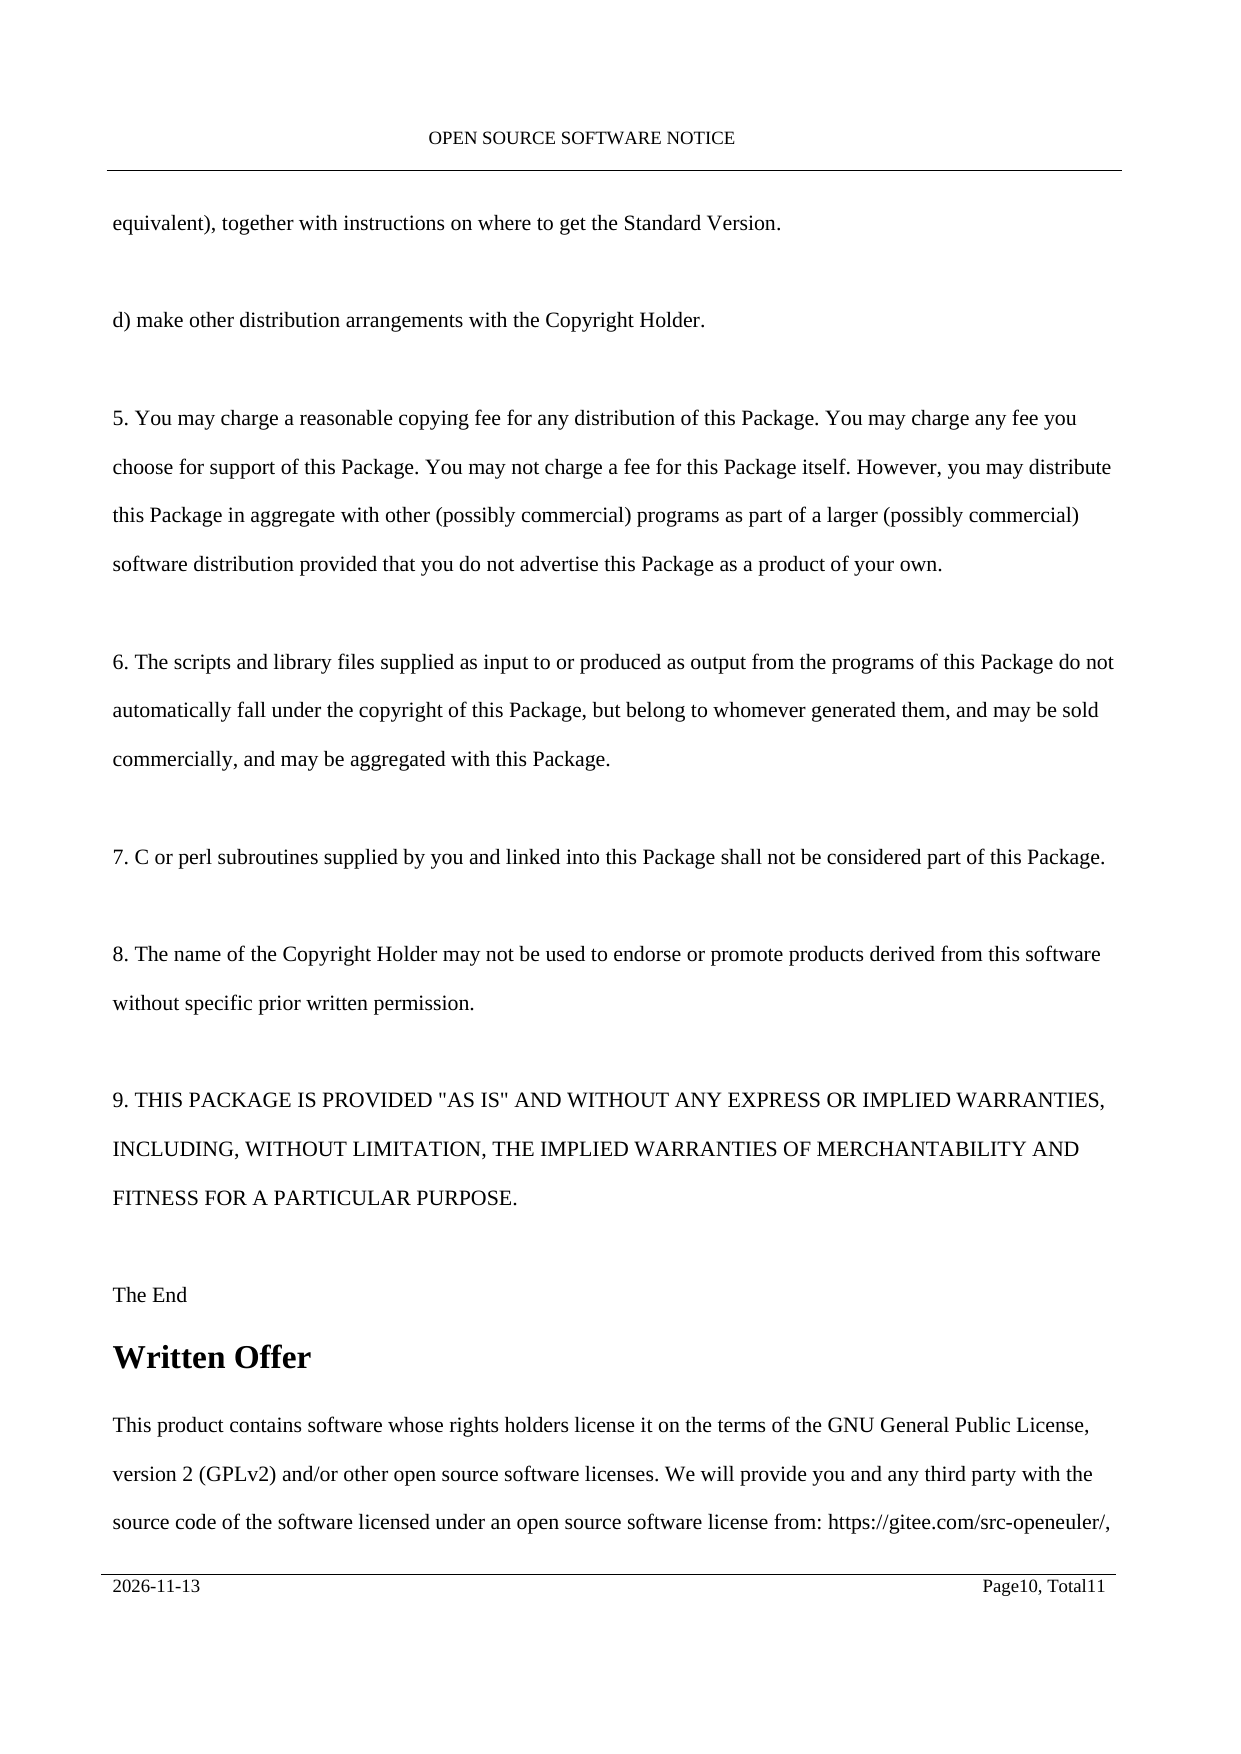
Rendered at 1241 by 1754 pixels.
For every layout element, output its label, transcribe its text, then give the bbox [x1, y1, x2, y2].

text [112, 206, 1128, 1311]
text Written Offer [112, 1324, 1128, 1389]
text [112, 1408, 1128, 1538]
